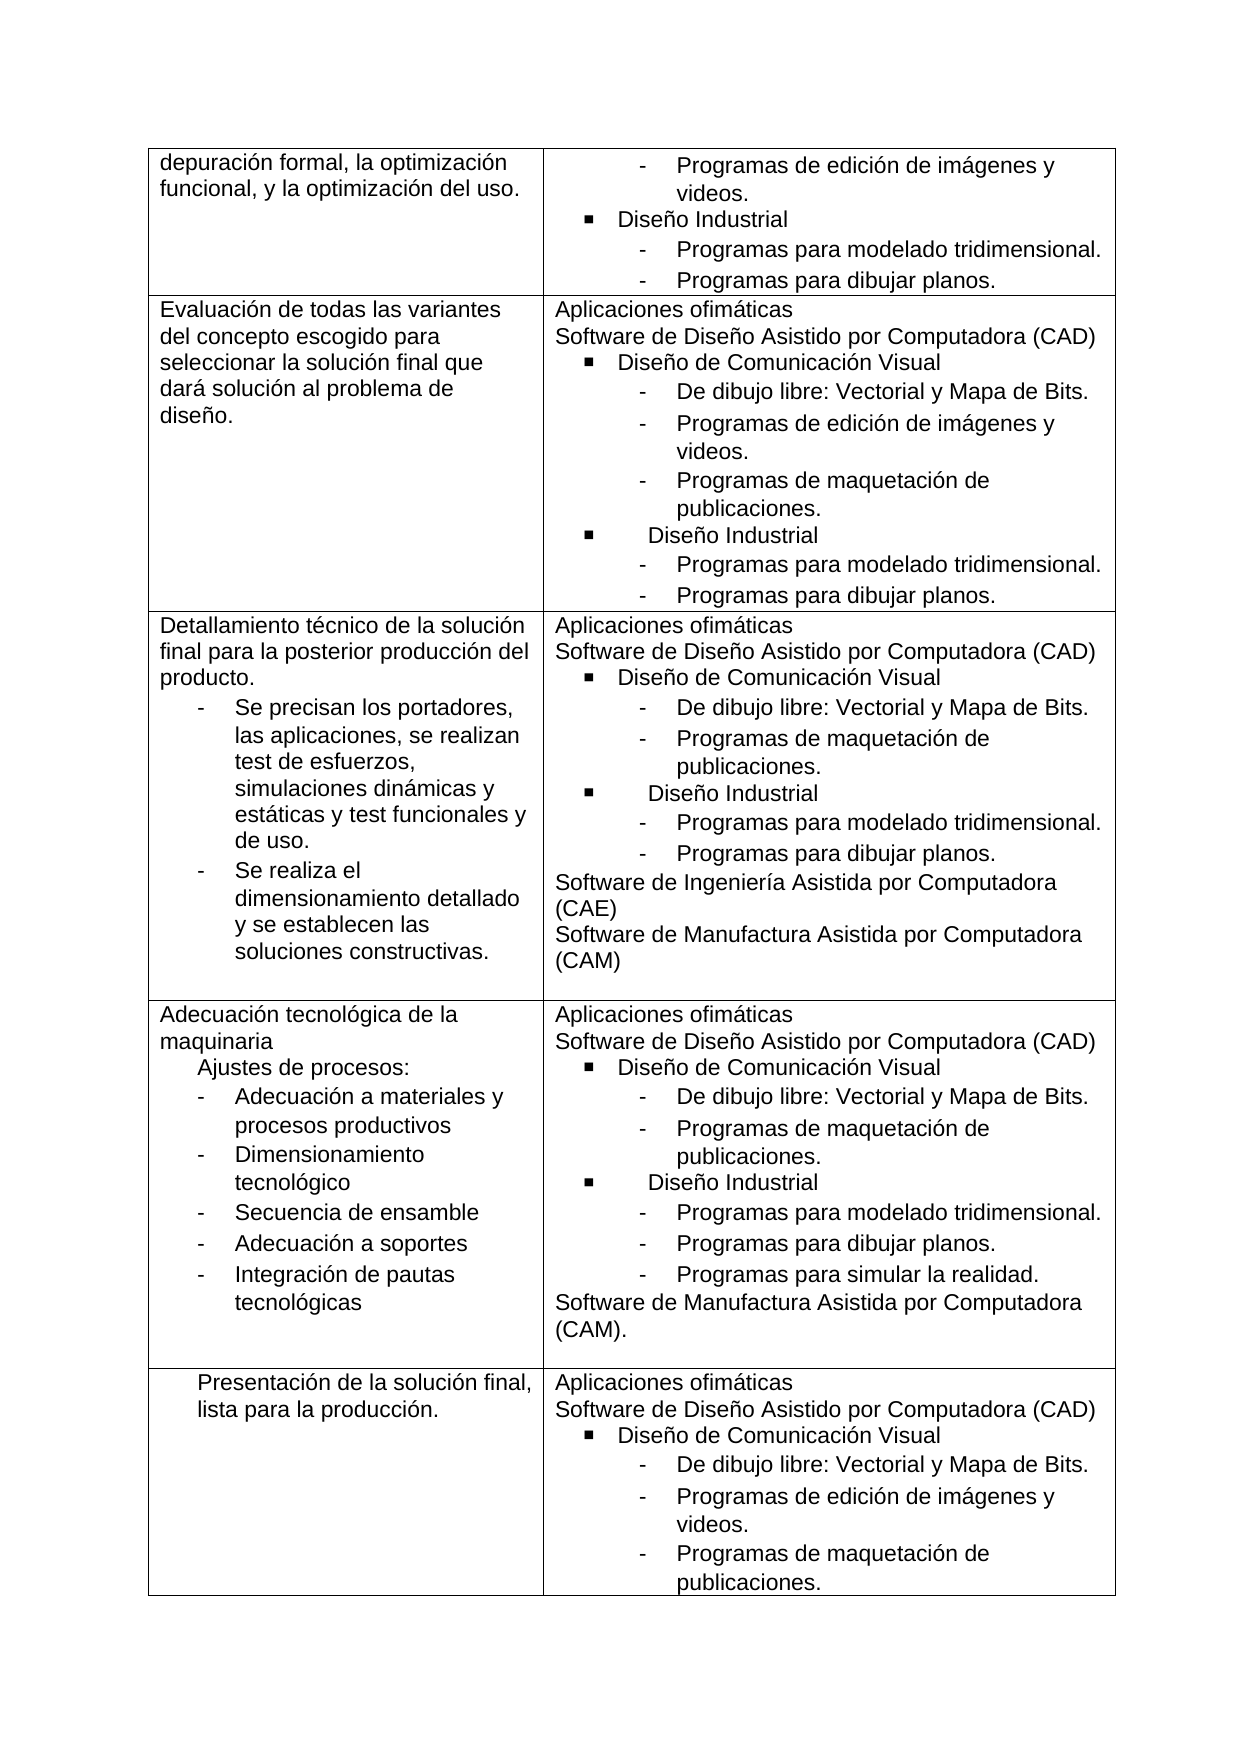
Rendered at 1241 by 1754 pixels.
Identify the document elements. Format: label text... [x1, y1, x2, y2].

picture [580, 1058, 598, 1076]
picture [580, 669, 598, 686]
table_cell Aplicaciones ofimáticas Software de Diseño Asistido por Computadora (CAD) Diseño de Comunicación Visual De dibujo libre: Vectorial y Mapa de Bits. Programas de maquetación de publicaciones. Diseño Industrial Programas para modelado tridimensional. Programas para dibujar planos. Software de Ingeniería Asistida por Computadora (CAE) Software de Manufactura Asistida por Computadora (CAM) [544, 612, 1115, 1000]
table_cell Adecuación tecnológica de la maquinaria Ajustes de procesos: Adecuación a materiales y procesos productivos Dimensionamiento tecnológico Secuencia de ensamble Adecuación a soportes Integración de pautas tecnológicas [149, 1001, 543, 1368]
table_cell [149, 149, 543, 295]
picture [580, 353, 598, 371]
table_cell Aplicaciones ofimáticas Software de Diseño Asistido por Computadora (CAD) Diseño de Comunicación Visual De dibujo libre: Vectorial y Mapa de Bits. Programas de edición de imágenes y videos. Programas de maquetación de publicaciones. Diseño Industrial Programas para modelado tridimensional. Programas para dibujar planos. [544, 296, 1115, 611]
table_cell Aplicaciones ofimáticas Software de Diseño Asistido por Computadora (CAD) Diseño de Comunicación Visual De dibujo libre: Vectorial y Mapa de Bits. Programas de maquetación de publicaciones. Diseño Industrial Programas para modelado tridimensional. Programas para dibujar planos. Programas para simular la realidad. Software de Manufactura Asistida por Computadora (CAM). [544, 1001, 1115, 1368]
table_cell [544, 1369, 1115, 1595]
picture [580, 1426, 598, 1444]
picture [580, 526, 598, 544]
table_cell Detallamiento técnico de la solución final para la posterior producción del producto. Se precisan los portadores, las aplicaciones, se realizan test de esfuerzos, simulaciones dinámicas y estáticas y test funcionales y de uso. Se realiza el dimensionamiento detallado y se establecen las soluciones constructivas. [149, 612, 543, 1000]
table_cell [544, 149, 1115, 295]
picture [580, 211, 598, 228]
table_cell Evaluación de todas las variantes del concepto escogido para seleccionar la solución final que dará solución al problema de diseño. [149, 296, 543, 611]
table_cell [149, 1369, 543, 1595]
picture [580, 1174, 598, 1191]
picture [580, 784, 598, 801]
